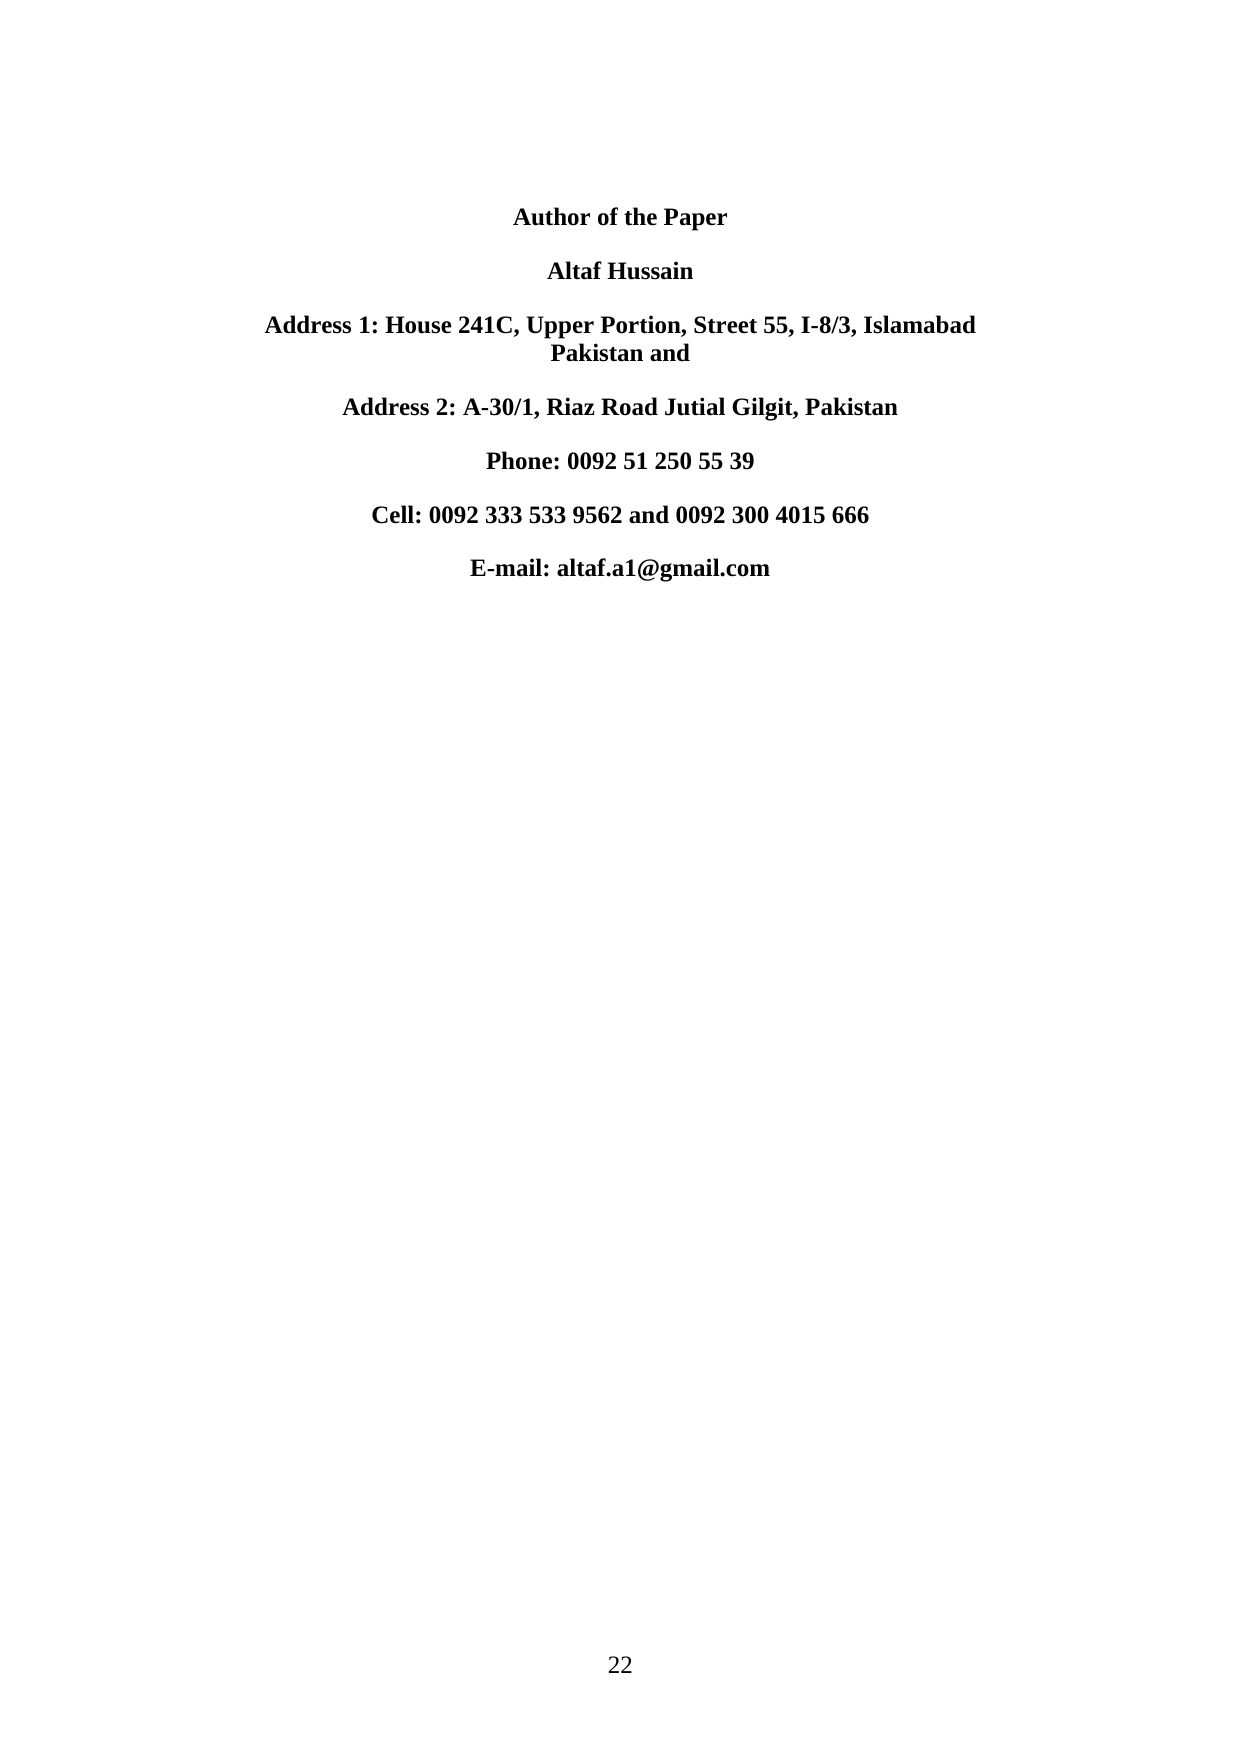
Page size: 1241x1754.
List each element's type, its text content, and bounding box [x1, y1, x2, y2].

text Author of the Paper [236, 202, 1004, 231]
text Cell: 0092 333 533 9562 and 0092 300 4015 666 [236, 500, 1004, 528]
text E-mail: altaf.a1@gmail.com [236, 553, 1004, 582]
text Altaf Hussain [236, 256, 1004, 285]
text Address 1: House 241C, Upper Portion, Street 55, I-8/3, Islamabad Pakistan and [236, 310, 1004, 367]
text Address 2: A-30/1, Riaz Road Jutial Gilgit, Pakistan [236, 392, 1004, 421]
text Phone: 0092 51 250 55 39 [236, 446, 1004, 475]
